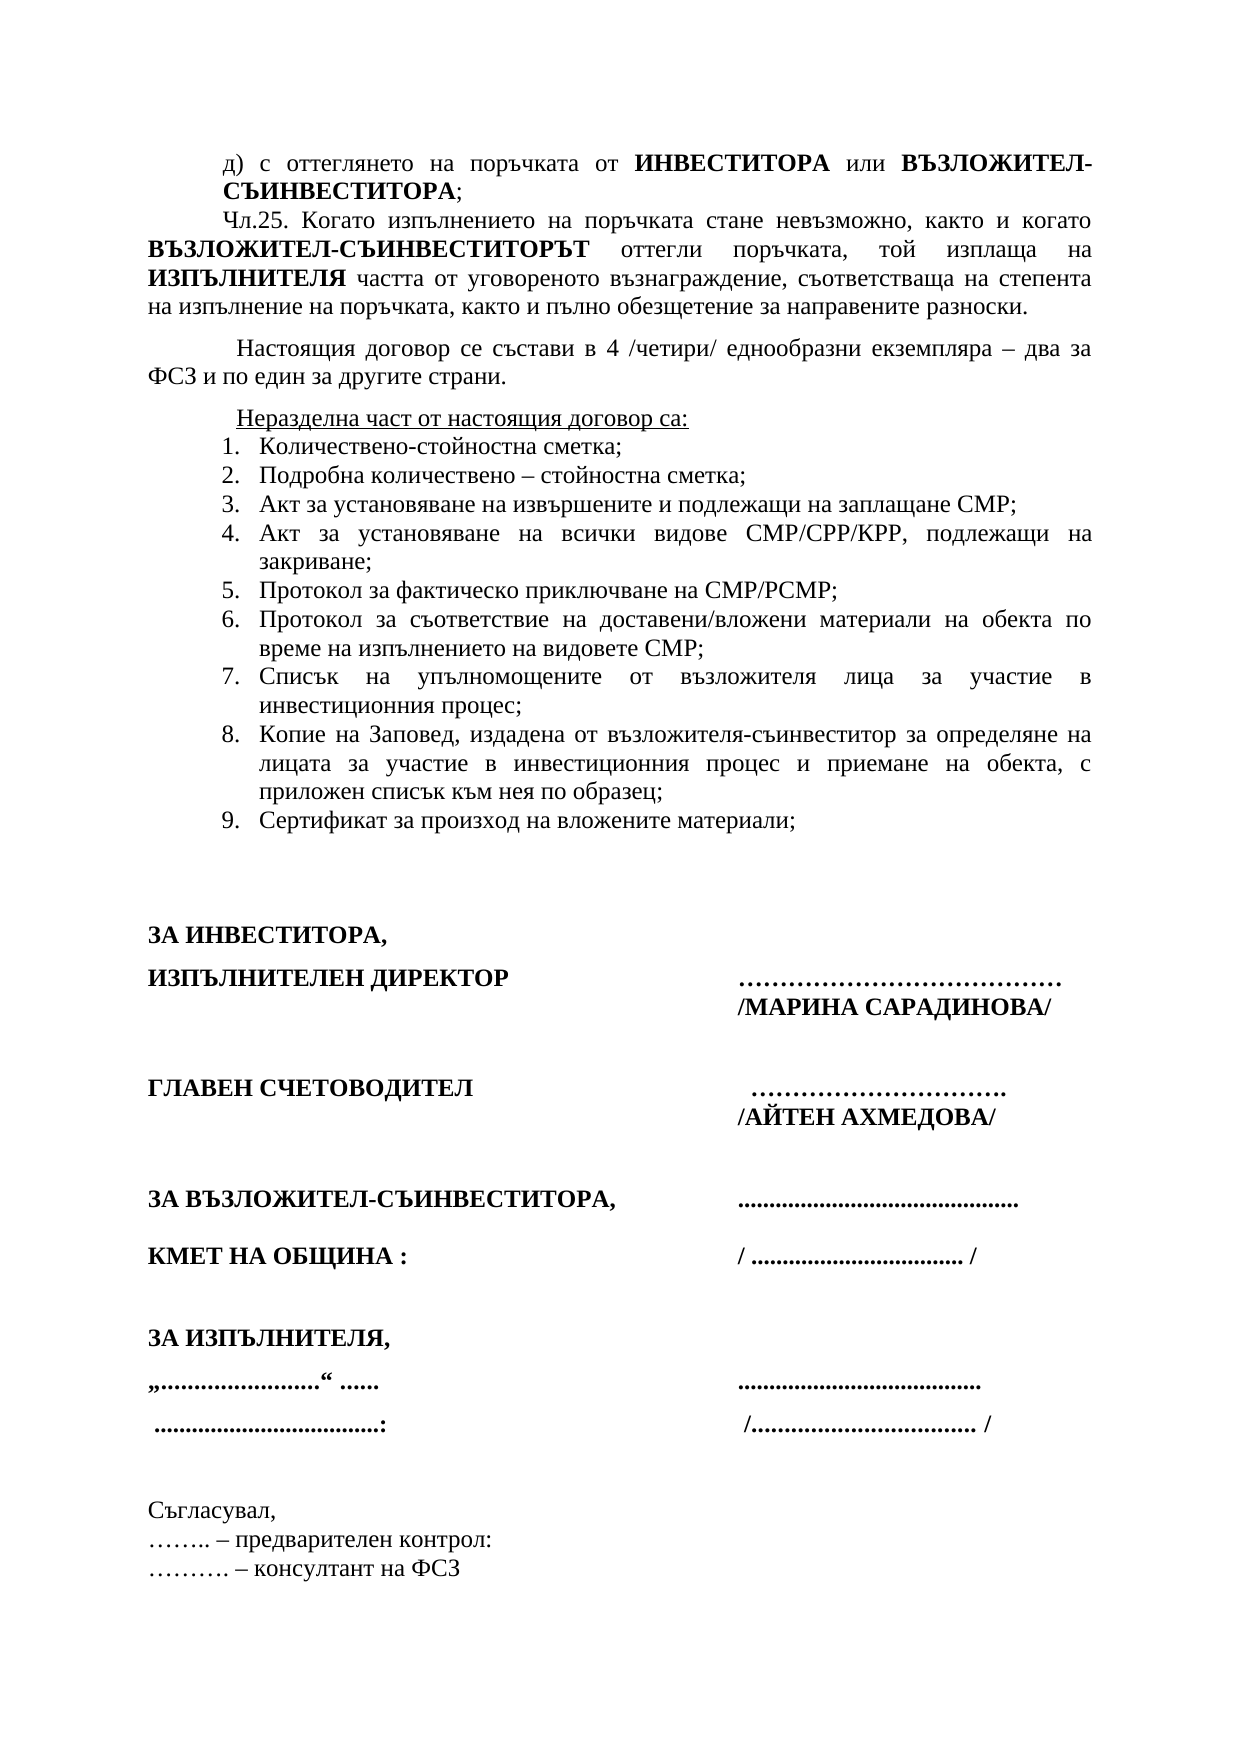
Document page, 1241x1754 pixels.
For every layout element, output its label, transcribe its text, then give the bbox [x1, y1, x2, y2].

text ИЗПЪЛНИТЕЛЕН ДИРЕКТОР ………………………………… /МАРИНА САРАДИНОВА/ [148, 963, 1093, 1021]
text ЗА ВЪЗЛОЖИТЕЛ-СЪИНВЕСТИТОРА, ............................................. [148, 1184, 1093, 1213]
text ГЛАВЕН СЧЕТОВОДИТЕЛ …………………………. [148, 1073, 1093, 1102]
list Количествено-стойностна сметка; [221, 431, 1093, 460]
list Сертификат за произход на вложените материали; [221, 805, 1093, 834]
text ЗА ИНВЕСТИТОРА, [148, 920, 1093, 949]
text /АЙТЕН АХМЕДОВА/ [148, 1102, 1093, 1160]
list Копие на Заповед, издадена от възложителя-съинвеститор за определяне на лицата за участие в инвестиционния процес и приемане на обекта, с приложен списък към нея по образец; [221, 719, 1093, 805]
list Протокол за фактическо приключване на СМР/РСМР; [221, 575, 1093, 604]
text …….. – предварителен контрол: [148, 1524, 1093, 1553]
list Акт за установяване на извършените и подлежащи на заплащане СМР; [221, 489, 1093, 518]
list Акт за установяване на всички видове СМР/СРР/КРР, подлежащи на закриване; [221, 518, 1093, 575]
text Съгласувал, [148, 1495, 1093, 1524]
text Чл.25. Когато изпълнението на поръчката стане невъзможно, както и когато ВЪЗЛОЖИТЕЛ-СЪИНВЕСТИТОРЪТ оттегли поръчката, той изплаща на ИЗПЪЛНИТЕЛЯ частта от уговореното възнаграждение, съответстваща на степента на изпълнение на поръчката, както и пълно обезщетение за направените разноски. [148, 205, 1093, 320]
text КМЕТ НА ОБЩИНА : / .................................. / [148, 1241, 1093, 1270]
text д) с оттеглянето на поръчката от ИНВЕСТИТОРА или ВЪЗЛОЖИТЕЛ-СЪИНВЕСТИТОРА; [223, 148, 1093, 205]
list Списък на упълномощените от възложителя лица за участие в инвестиционния процес; [221, 661, 1093, 719]
text Настоящия договор се състави в 4 /четири/ еднообразни екземпляра – два за ФСЗ и по един за другите страни. [148, 333, 1093, 390]
list Протокол за съответствие на доставени/вложени материали на обекта по време на изпълнението на видовете СМР; [221, 604, 1093, 661]
text ....................................: /.................................. / [148, 1409, 1093, 1438]
text Неразделна част от настоящия договор са: [148, 403, 1093, 431]
text „........................“ ...... ....................................... [148, 1366, 1093, 1395]
text ………. – консултант на ФСЗ [148, 1553, 1093, 1582]
subtitle ЗА ИЗПЪЛНИТЕЛЯ, [148, 1323, 1093, 1352]
list Подробна количествено – стойностна сметка; [221, 460, 1093, 489]
